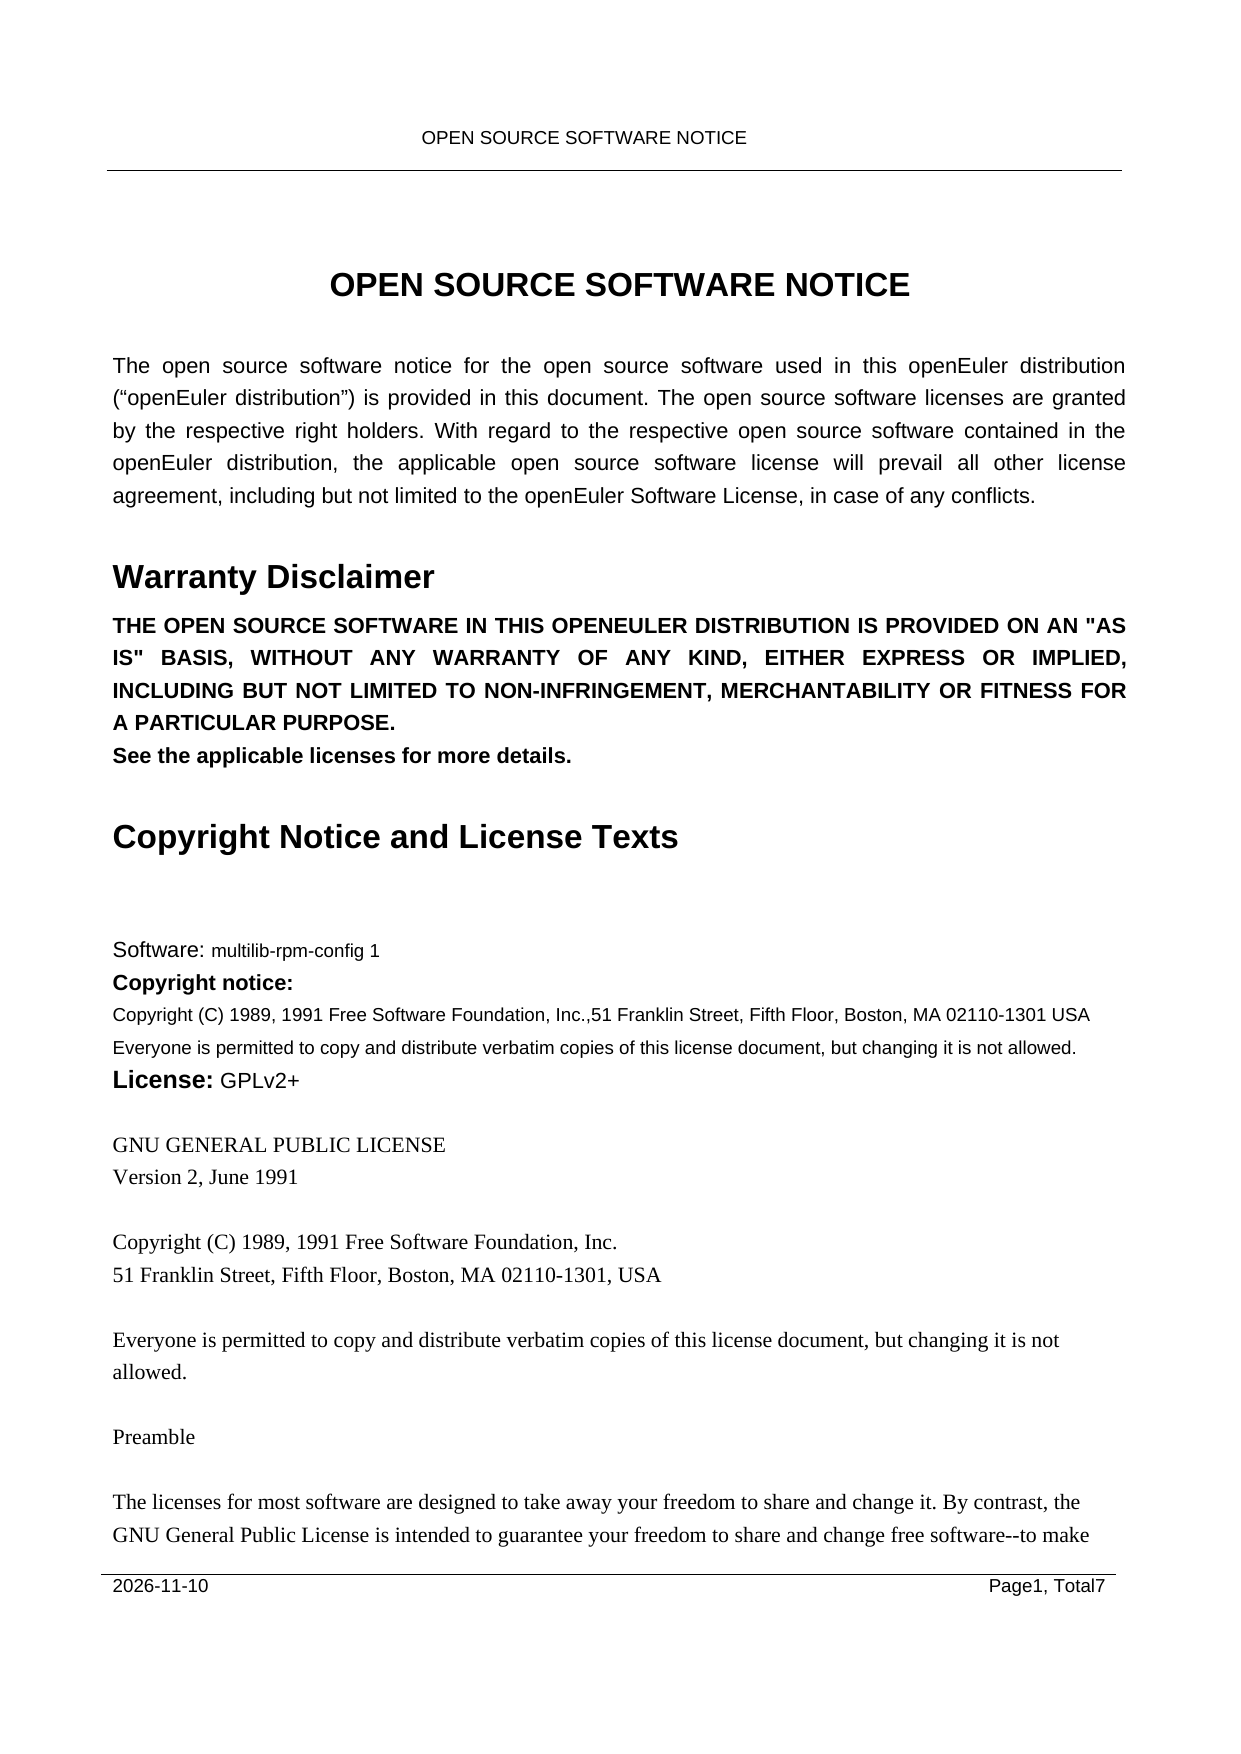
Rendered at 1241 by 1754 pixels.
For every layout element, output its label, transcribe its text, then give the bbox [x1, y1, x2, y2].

text Copyright notice: [112, 966, 1128, 998]
text Copyright Notice and License Texts [112, 804, 1128, 869]
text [112, 1063, 1128, 1551]
text Warranty Disclaimer [112, 544, 1128, 609]
text The open source software notice for the open source software used in this openEuler distribution (“openEuler distribution”) is provided in this document. The open source software licenses are granted by the respective right holders. With regard to the respective open source software contained in the openEuler distribution, the applicable open source software license will prevail all other license agreement, including but not limited to the openEuler Software License, in case of any conflicts. [112, 349, 1128, 511]
text Software: multilib-rpm-config 1 [112, 933, 1128, 966]
text OPEN SOURCE SOFTWARE NOTICE [112, 251, 1128, 316]
text THE OPEN SOURCE SOFTWARE IN THIS OPENEULER DISTRIBUTION IS PROVIDED ON AN "AS IS" BASIS, WITHOUT ANY WARRANTY OF ANY KIND, EITHER EXPRESS OR IMPLIED, INCLUDING BUT NOT LIMITED TO NON-INFRINGEMENT, MERCHANTABILITY OR FITNESS FOR A PARTICULAR PURPOSE. See the applicable licenses for more details. [112, 609, 1128, 771]
text Copyright (C) 1989, 1991 Free Software Foundation, Inc.,51 Franklin Street, Fifth Floor, Boston, MA 02110-1301 USA Everyone is permitted to copy and distribute verbatim copies of this license document, but changing it is not allowed. [112, 998, 1128, 1063]
